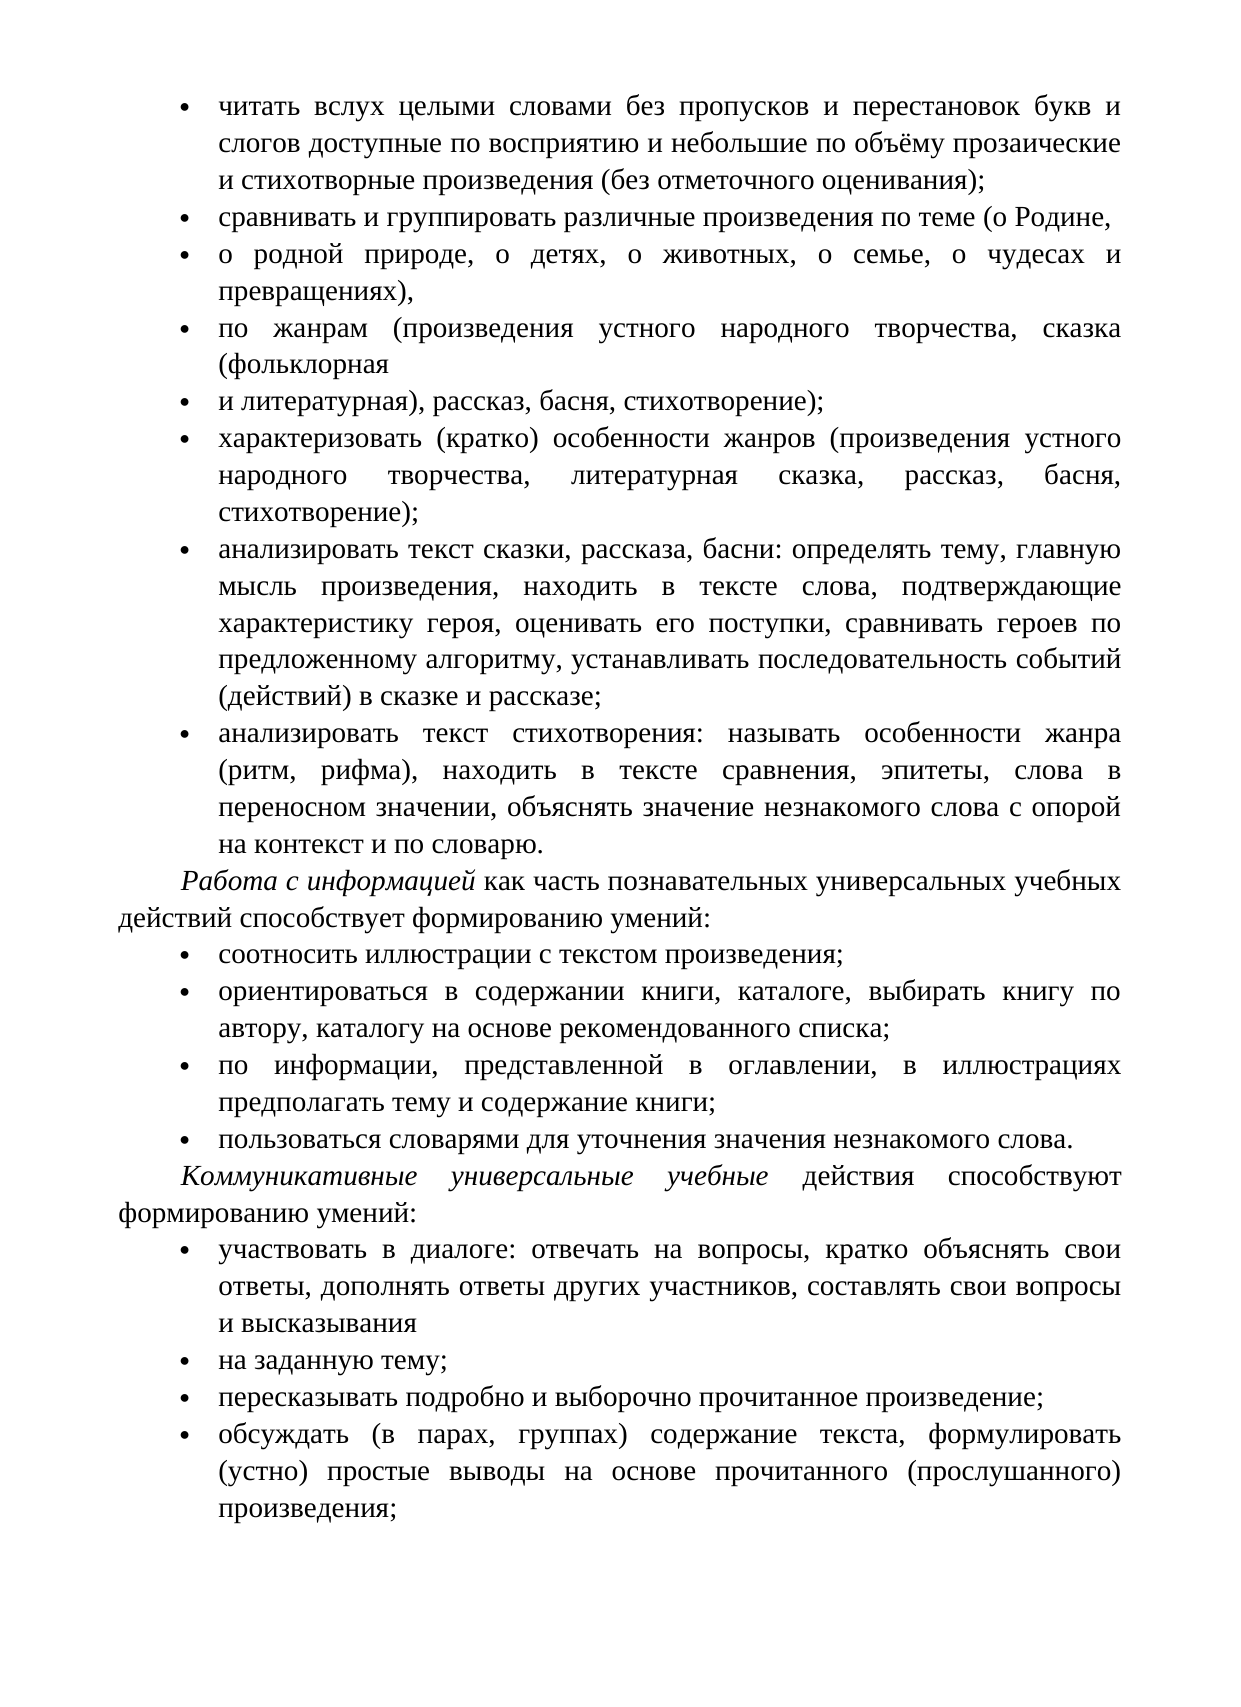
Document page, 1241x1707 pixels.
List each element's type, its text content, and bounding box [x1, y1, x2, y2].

list по информации, представленной в оглавлении, в иллюстрациях предполагать тему и содержание книги; [181, 1047, 1122, 1118]
list на заданную тему; [181, 1342, 1122, 1376]
list о родной природе, о детях, о животных, о семье, о чудесах и превращениях), [181, 236, 1122, 306]
list пользоваться словарями для уточнения значения незнакомого слова. [181, 1121, 1122, 1154]
list читать вслух целыми словами без пропусков и перестановок букв и слогов доступные по восприятию и небольшие по объёму прозаические и стихотворные произведения (без отметочного оценивания); [181, 88, 1122, 196]
list обсуждать (в парах, группах) содержание текста, формулировать (устно) простые выводы на основе прочитанного (прослушанного) произведения; [181, 1416, 1122, 1523]
list пересказывать подробно и выборочно прочитанное произведение; [181, 1379, 1122, 1413]
list ориентироваться в содержании книги, каталоге, выбирать книгу по автору, каталогу на основе рекомендованного списка; [181, 973, 1122, 1044]
list характеризовать (кратко) особенности жанров (произведения устного народного творчества, литературная сказка, рассказ, басня, стихотворение); [181, 420, 1122, 528]
text Коммуникативные универсальные учебные действия способствуют формированию умений: [118, 1158, 1122, 1228]
list анализировать текст сказки, рассказа, басни: определять тему, главную мысль произведения, находить в тексте слова, подтверждающие характеристику героя, оценивать его поступки, сравнивать героев по предложенному алгоритму, устанавливать последовательность событий (действий) в сказке и рассказе; [181, 531, 1122, 712]
list анализировать текст стихотворения: называть особенности жанра (ритм, рифма), находить в тексте сравнения, эпитеты, слова в переносном значении, объяснять значение незнакомого слова с опорой на контекст и по словарю. [181, 715, 1122, 859]
list участвовать в диалоге: отвечать на вопросы, кратко объяснять свои ответы, дополнять ответы других участников, составлять свои вопросы и высказывания [181, 1232, 1122, 1339]
list соотносить иллюстрации с текстом произведения; [181, 937, 1122, 970]
text Работа с информацией как часть познавательных универсальных учебных действий способствует формированию умений: [118, 863, 1122, 933]
list по жанрам (произведения устного народного творчества, сказка (фольклорная [181, 310, 1122, 380]
list сравнивать и группировать различные произведения по теме (о Родине, [181, 199, 1122, 233]
list и литературная), рассказ, басня, стихотворение); [181, 383, 1122, 417]
